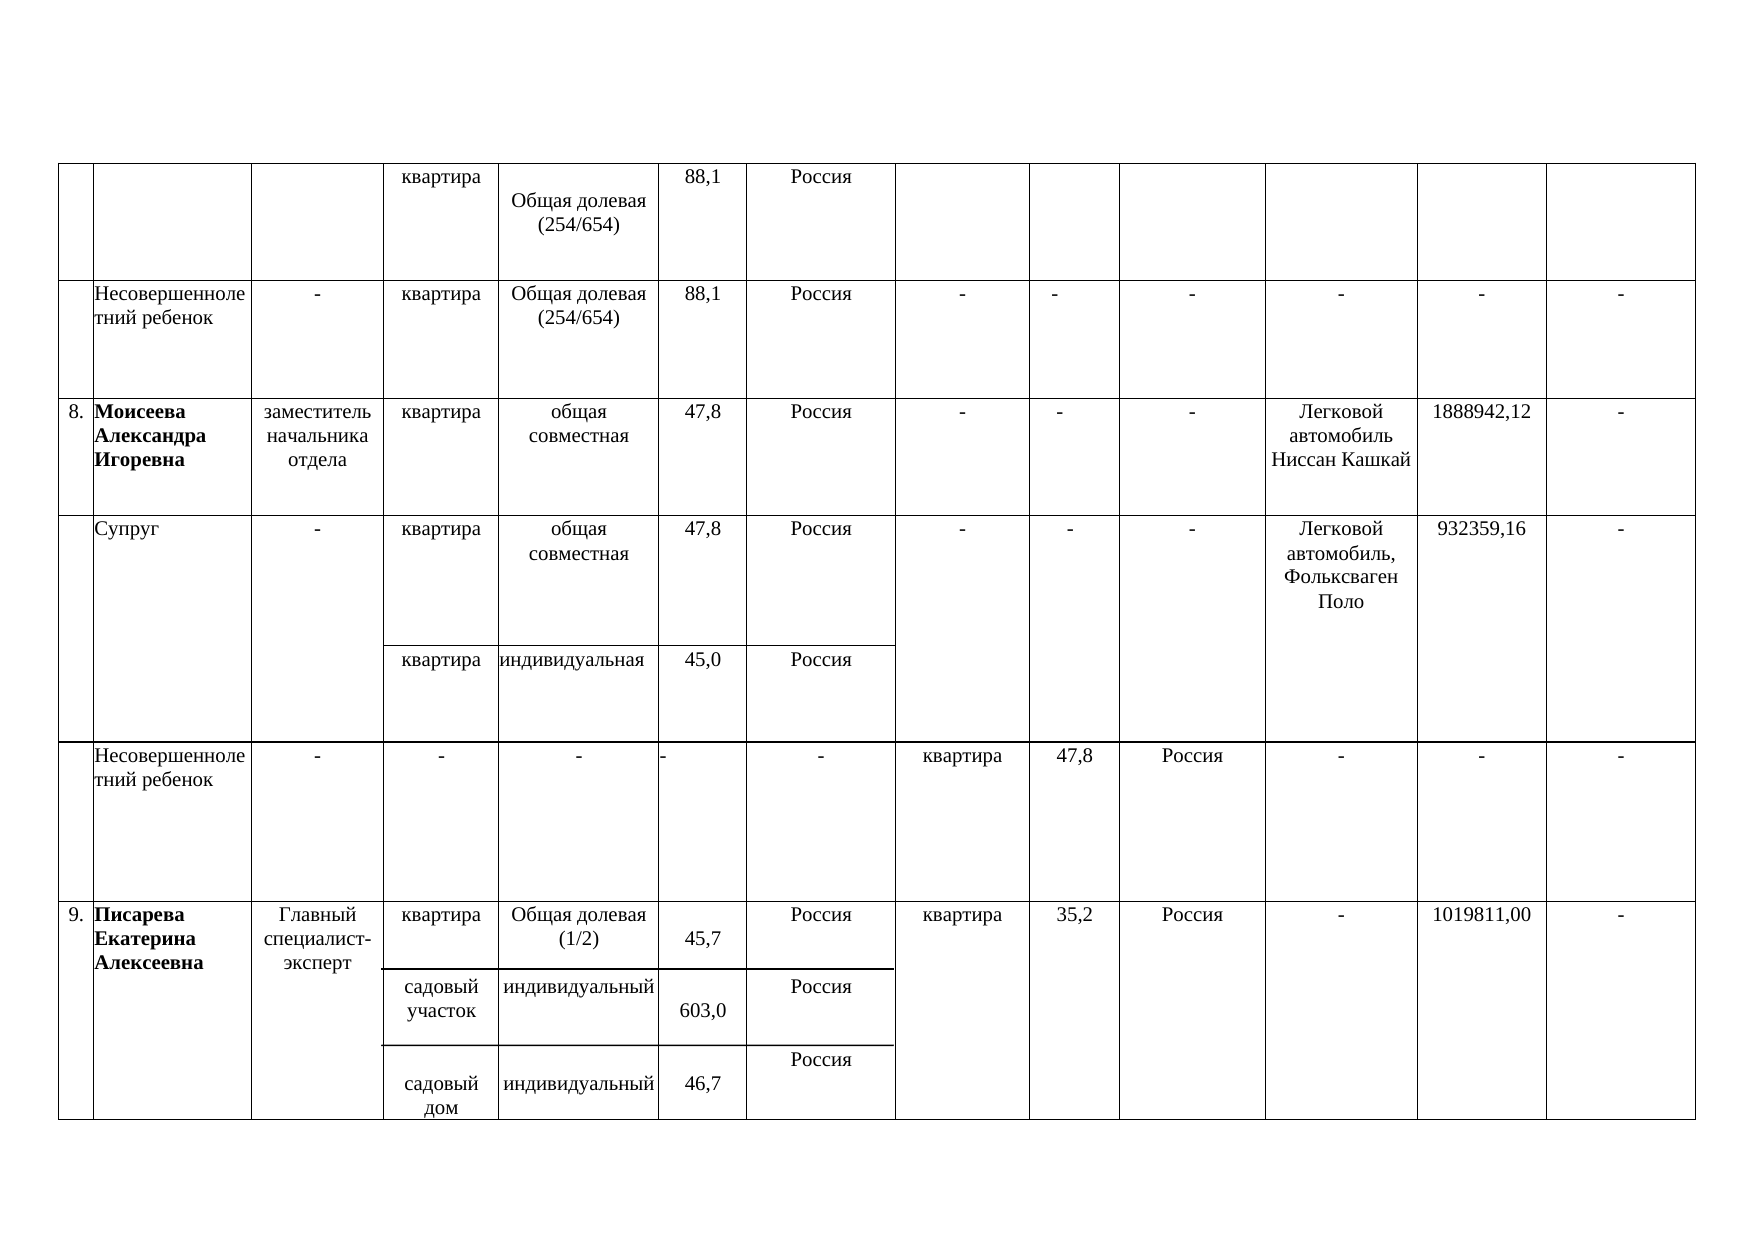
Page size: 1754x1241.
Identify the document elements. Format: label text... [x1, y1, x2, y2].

table_cell - [1030, 516, 1119, 741]
table_cell Россия [747, 516, 895, 645]
table_cell [1418, 164, 1546, 280]
table_cell 1888942,12 [1418, 399, 1546, 515]
table_cell - [747, 743, 895, 901]
table_cell квартира [384, 646, 498, 741]
table_cell Легковой автомобиль, Фольксваген Поло [1266, 516, 1417, 741]
table_cell - [1547, 516, 1695, 741]
table_cell Общая долевая (1/2) индивидуальный индивидуальный [499, 1047, 658, 1119]
table_cell 47,8 [659, 399, 746, 515]
table_cell - [1418, 743, 1546, 901]
table_cell - [896, 399, 1029, 515]
table_cell индивидуальная [499, 646, 658, 741]
table_cell квартира садовый участок садовый дом [384, 902, 498, 968]
table_cell [59, 743, 93, 901]
table_cell Супруг [94, 516, 251, 741]
table_cell квартира [384, 281, 498, 398]
table_cell 35,2 [1030, 902, 1119, 1119]
table_cell - [384, 743, 498, 901]
table_cell заместитель начальника отдела [252, 399, 383, 515]
table_cell Россия Россия Россия [747, 902, 895, 1119]
table_cell общая совместная [499, 516, 658, 645]
table_cell 45,7 603,0 46,7 [659, 1047, 746, 1119]
table_cell Общая долевая (254/654) [499, 281, 658, 398]
table_cell 1019811,00 [1418, 902, 1546, 1119]
table_cell Легковой автомобиль Ниссан Кашкай [1266, 399, 1417, 515]
table_cell - [1266, 902, 1417, 1119]
table_cell Общая долевая (1/2) индивидуальный индивидуальный [499, 902, 658, 968]
table_cell 47,8 [1030, 743, 1119, 901]
table_cell - [1266, 281, 1417, 398]
table_cell [252, 164, 383, 280]
table_cell - [896, 281, 1029, 398]
table_cell Россия [747, 164, 895, 280]
table_cell 88,1 [659, 164, 746, 280]
table_cell [59, 516, 93, 741]
table_cell Моисеева Александра Игоревна [94, 399, 251, 515]
table_cell 45,7 603,0 46,7 [659, 970, 746, 1044]
table_cell квартира [384, 516, 498, 645]
table_cell - [1030, 399, 1119, 515]
table_cell - [1120, 399, 1265, 515]
table_cell - [252, 743, 383, 901]
table_cell - [1120, 281, 1265, 398]
table_cell [896, 164, 1029, 280]
table_cell квартира [896, 743, 1029, 901]
table_cell [59, 281, 93, 398]
table_cell Несовершеннолетний ребенок [94, 281, 251, 398]
table_cell - [1547, 399, 1695, 515]
table_cell 88,1 [659, 281, 746, 398]
table_cell - [1547, 743, 1695, 901]
table_cell [1120, 164, 1265, 280]
table_cell Россия [747, 399, 895, 515]
table_cell [1547, 164, 1695, 280]
table_cell Главный специалист-эксперт [252, 902, 383, 1119]
table_cell Писарева Екатерина Алексеевна [94, 902, 251, 1119]
table_cell квартира [384, 164, 498, 280]
table_cell Россия [747, 281, 895, 398]
table_cell общая совместная [499, 399, 658, 515]
table_cell - [499, 743, 658, 901]
table_cell Россия [1120, 743, 1265, 901]
table_cell 45,0 [659, 646, 746, 741]
table_cell [1030, 164, 1119, 280]
table_cell - [252, 281, 383, 398]
table_cell 47,8 [659, 516, 746, 645]
table_cell 932359,16 [1418, 516, 1546, 741]
table_cell - [1266, 743, 1417, 901]
table_cell 9. [59, 902, 93, 1119]
table_cell - [1547, 902, 1695, 1119]
table_cell Несовершеннолетний ребенок [94, 743, 251, 901]
table_cell квартира [896, 902, 1029, 1119]
table_cell квартира садовый участок садовый дом [384, 1047, 498, 1119]
table_cell - [659, 743, 746, 901]
table_cell [1266, 164, 1417, 280]
table_cell квартира [384, 399, 498, 515]
table_cell - [1547, 281, 1695, 398]
table_cell Россия [1120, 902, 1265, 1119]
table_cell - [896, 516, 1029, 741]
table_cell [59, 164, 93, 280]
table_cell [94, 164, 251, 280]
table_cell Общая долевая (1/2) индивидуальный индивидуальный [499, 970, 658, 1044]
table_cell - [1030, 281, 1119, 398]
table_cell 45,7 603,0 46,7 [659, 902, 746, 968]
table_cell квартира садовый участок садовый дом [384, 970, 498, 1044]
table_cell 8. [59, 399, 93, 515]
table_cell - [1418, 281, 1546, 398]
table_cell - [1120, 516, 1265, 741]
table_cell Общая долевая (254/654) [499, 164, 658, 280]
table_cell - [252, 516, 383, 741]
table_cell Россия [747, 646, 895, 741]
